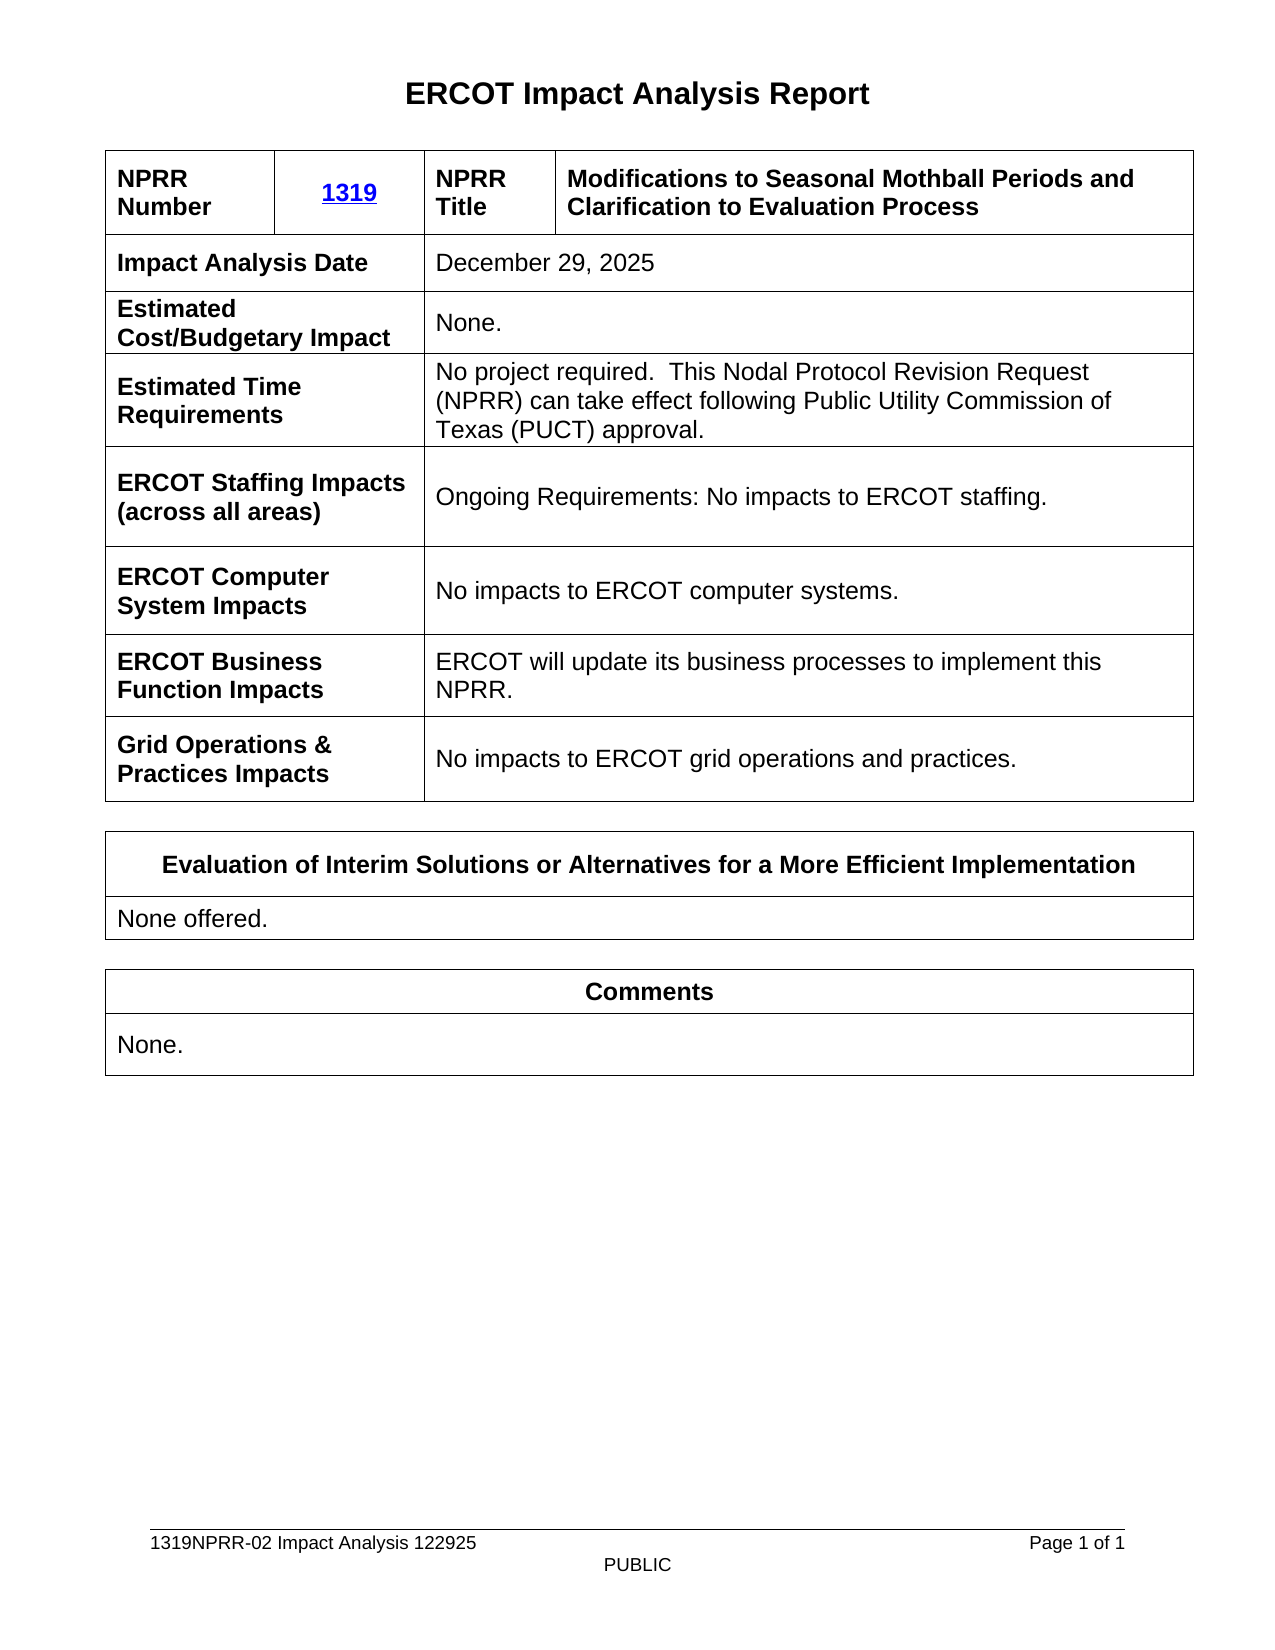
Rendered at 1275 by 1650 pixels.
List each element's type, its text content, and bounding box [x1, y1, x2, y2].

table_cell Estimated Time Requirements [106, 354, 424, 446]
table_cell Ongoing Requirements: No impacts to ERCOT staffing. [425, 447, 1193, 546]
table_cell ERCOT Business Function Impacts [106, 635, 424, 716]
table_cell No impacts to ERCOT computer systems. [425, 547, 1193, 634]
table_cell None. [106, 1014, 1193, 1075]
table_cell December 29, 2025 [425, 235, 1193, 291]
table_header Comments [106, 970, 1193, 1013]
table_cell None. [425, 292, 1193, 353]
table_header NPRR Title [425, 151, 555, 233]
table_header 1319 [275, 151, 424, 233]
table_cell ERCOT Staffing Impacts (across all areas) [106, 447, 424, 546]
table_header Evaluation of Interim Solutions or Alternatives for a More Efficient Implementation [106, 832, 1193, 896]
table_cell Grid Operations & Practices Impacts [106, 717, 424, 801]
table_cell ERCOT Computer System Impacts [106, 547, 424, 634]
table_cell None offered. [106, 897, 1193, 939]
table_cell Estimated Cost/Budgetary Impact [106, 292, 424, 353]
table_cell No impacts to ERCOT grid operations and practices. [425, 717, 1193, 801]
table_header NPRR Number [106, 151, 274, 233]
table_cell ERCOT will update its business processes to implement this NPRR. [425, 635, 1193, 716]
table_header Modifications to Seasonal Mothball Periods and Clarification to Evaluation Process [556, 151, 1193, 233]
table_cell No project required. This Nodal Protocol Revision Request (NPRR) can take effect following Public Utility Commission of Texas (PUCT) approval. [425, 354, 1193, 446]
table_cell Impact Analysis Date [106, 235, 424, 291]
